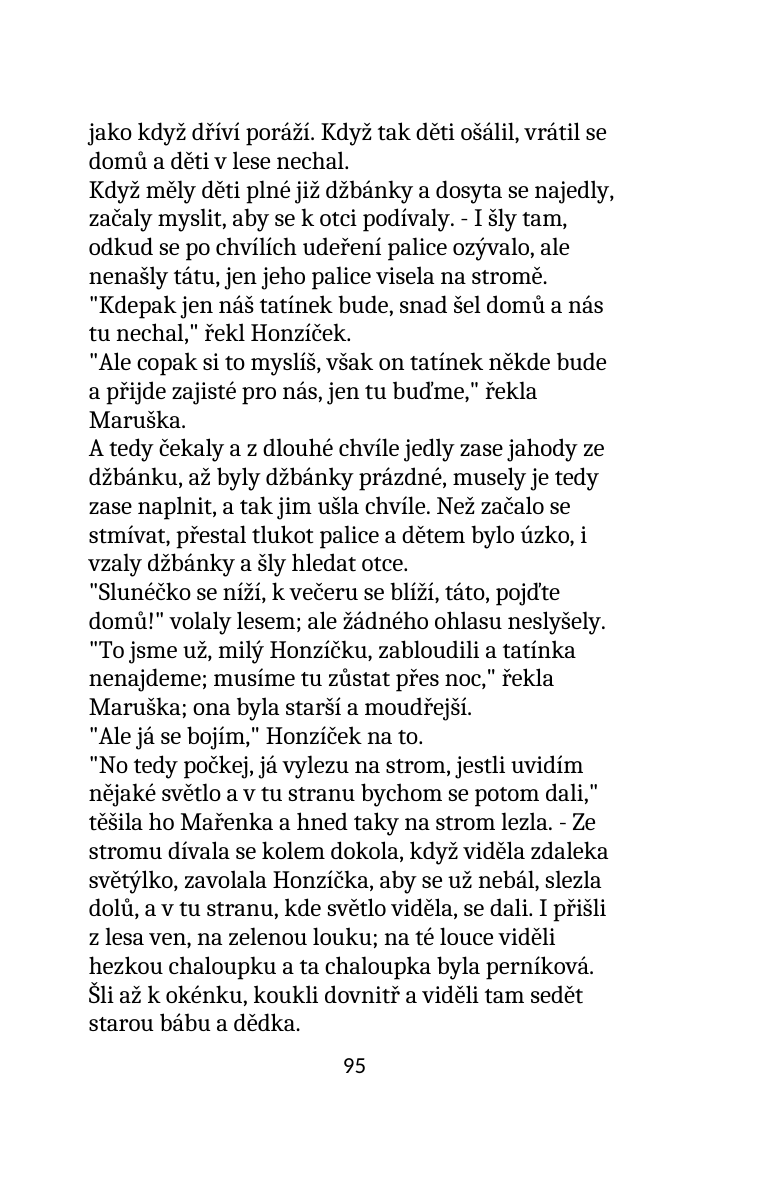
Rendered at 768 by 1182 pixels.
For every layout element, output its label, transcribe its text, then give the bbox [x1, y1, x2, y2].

text "Slunéčko se níží, k večeru se blíží, táto, pojďte domů!" volaly lesem; ale žádného ohlasu neslyšely. [89, 578, 620, 636]
text "Ale copak si to myslíš, však on tatínek někde bude a přijde zajisté pro nás, jen tu buďme," řekla Maruška. [89, 348, 620, 434]
text "No tedy počkej, já vylezu na strom, jestli uvidím nějaké světlo a v tu stranu bychom se potom dali," těšila ho Mařenka a hned taky na strom lezla. - Ze stromu dívala se kolem dokola, když viděla zdaleka světýlko, zavolala Honzíčka, aby se už nebál, slezla dolů, a v tu stranu, kde světlo viděla, se dali. I přišli z lesa ven, na zelenou louku; na té louce viděli hezkou chaloupku a ta chaloupka byla perníková. Šli až k okénku, koukli dovnitř a viděli tam sedět starou bábu a dědka. [89, 751, 620, 1038]
text "Ale já se bojím," Honzíček na to. [89, 722, 620, 751]
text Když měly děti plné již džbánky a dosyta se najedly, začaly myslit, aby se k otci podívaly. - I šly tam, odkud se po chvílích udeření palice ozývalo, ale nenašly tátu, jen jeho palice visela na stromě. [89, 176, 620, 291]
text "To jsme už, milý Honzíčku, zabloudili a tatínka nenajdeme; musíme tu zůstat přes noc," řekla Maruška; ona byla starší a moudřejší. [89, 636, 620, 722]
text A tedy čekaly a z dlouhé chvíle jedly zase jahody ze džbánku, až byly džbánky prázdné, musely je tedy zase naplnit, a tak jim ušla chvíle. Než začalo se stmívat, přestal tlukot palice a dětem bylo úzko, i vzaly džbánky a šly hledat otce. [89, 434, 620, 578]
text "Kdepak jen náš tatínek bude, snad šel domů a nás tu nechal," řekl Honzíček. [89, 291, 620, 348]
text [89, 118, 620, 176]
